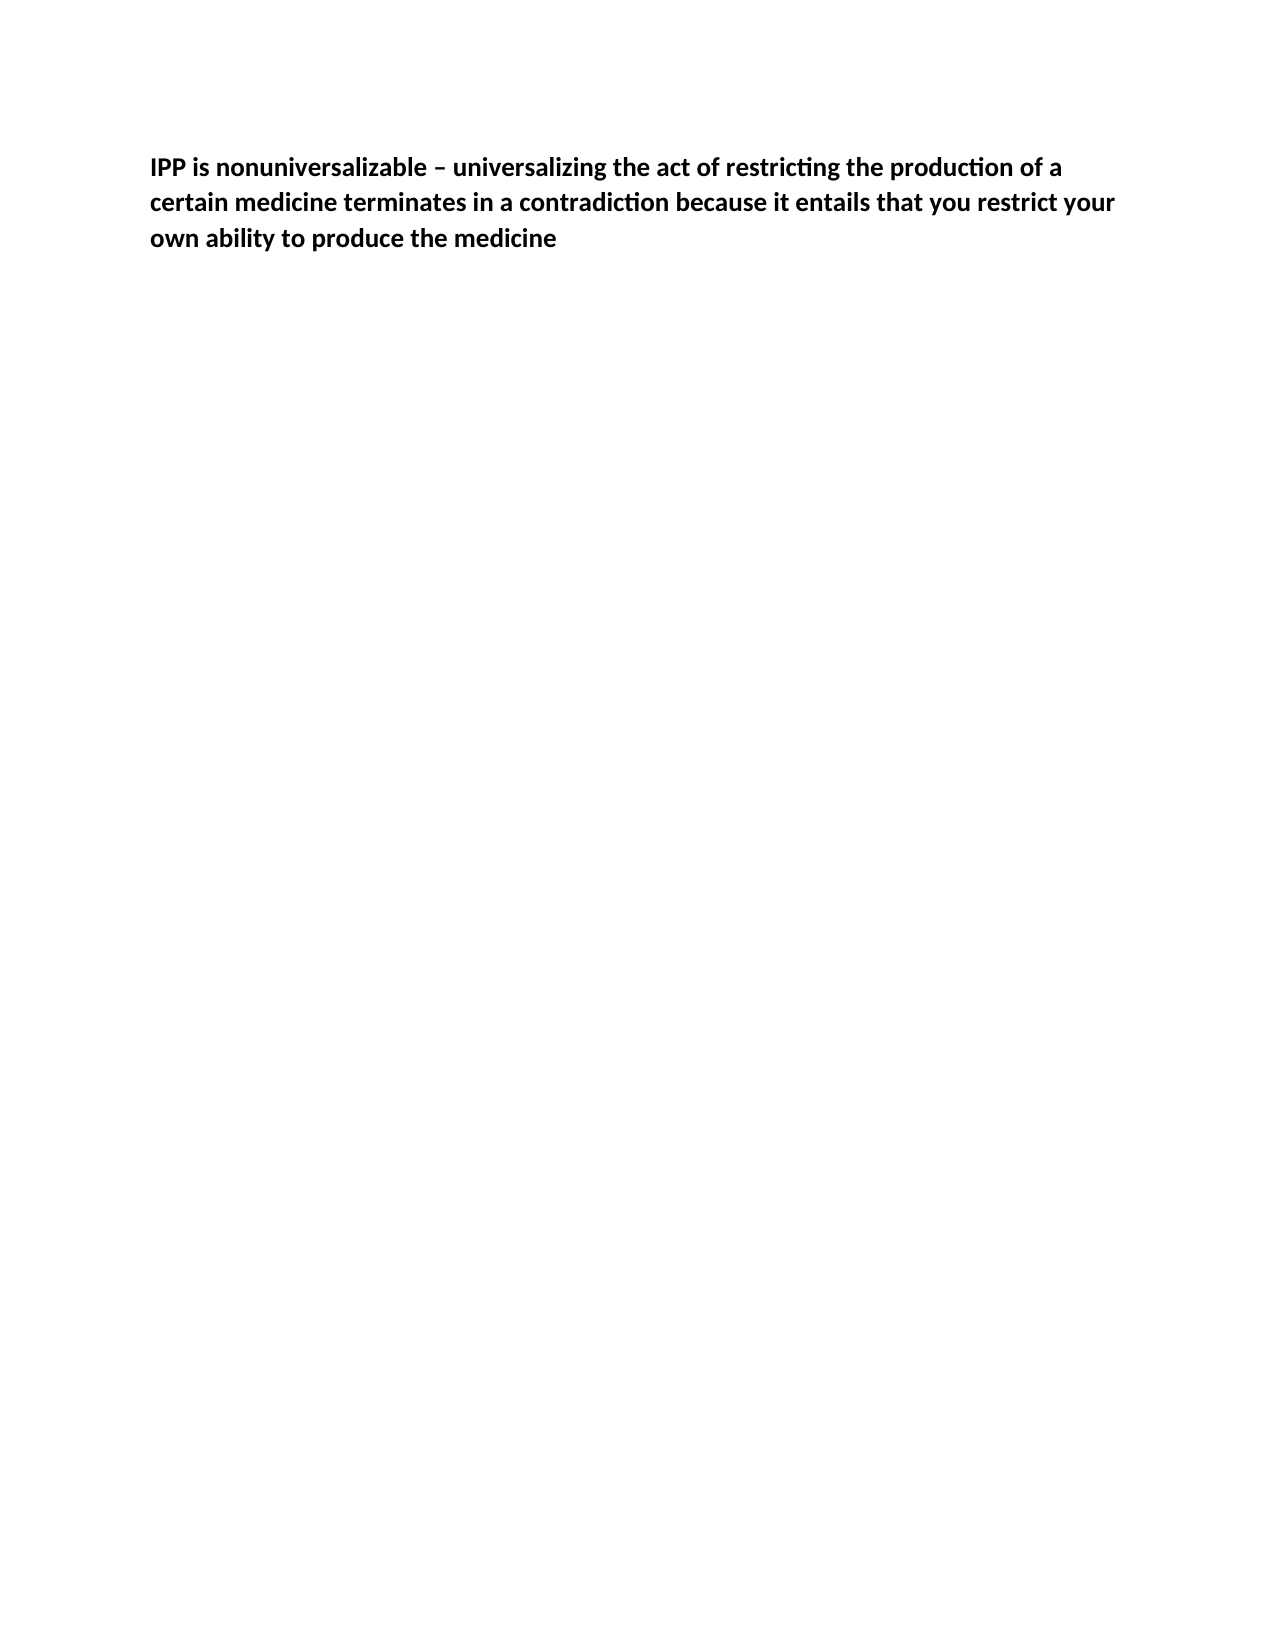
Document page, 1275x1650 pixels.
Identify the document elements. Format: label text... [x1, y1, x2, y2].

subtitle IPP is nonuniversalizable – universalizing the act of restricting the production of a certain medicine terminates in a contradiction because it entails that you restrict your own ability to produce the medicine [150, 150, 1125, 254]
